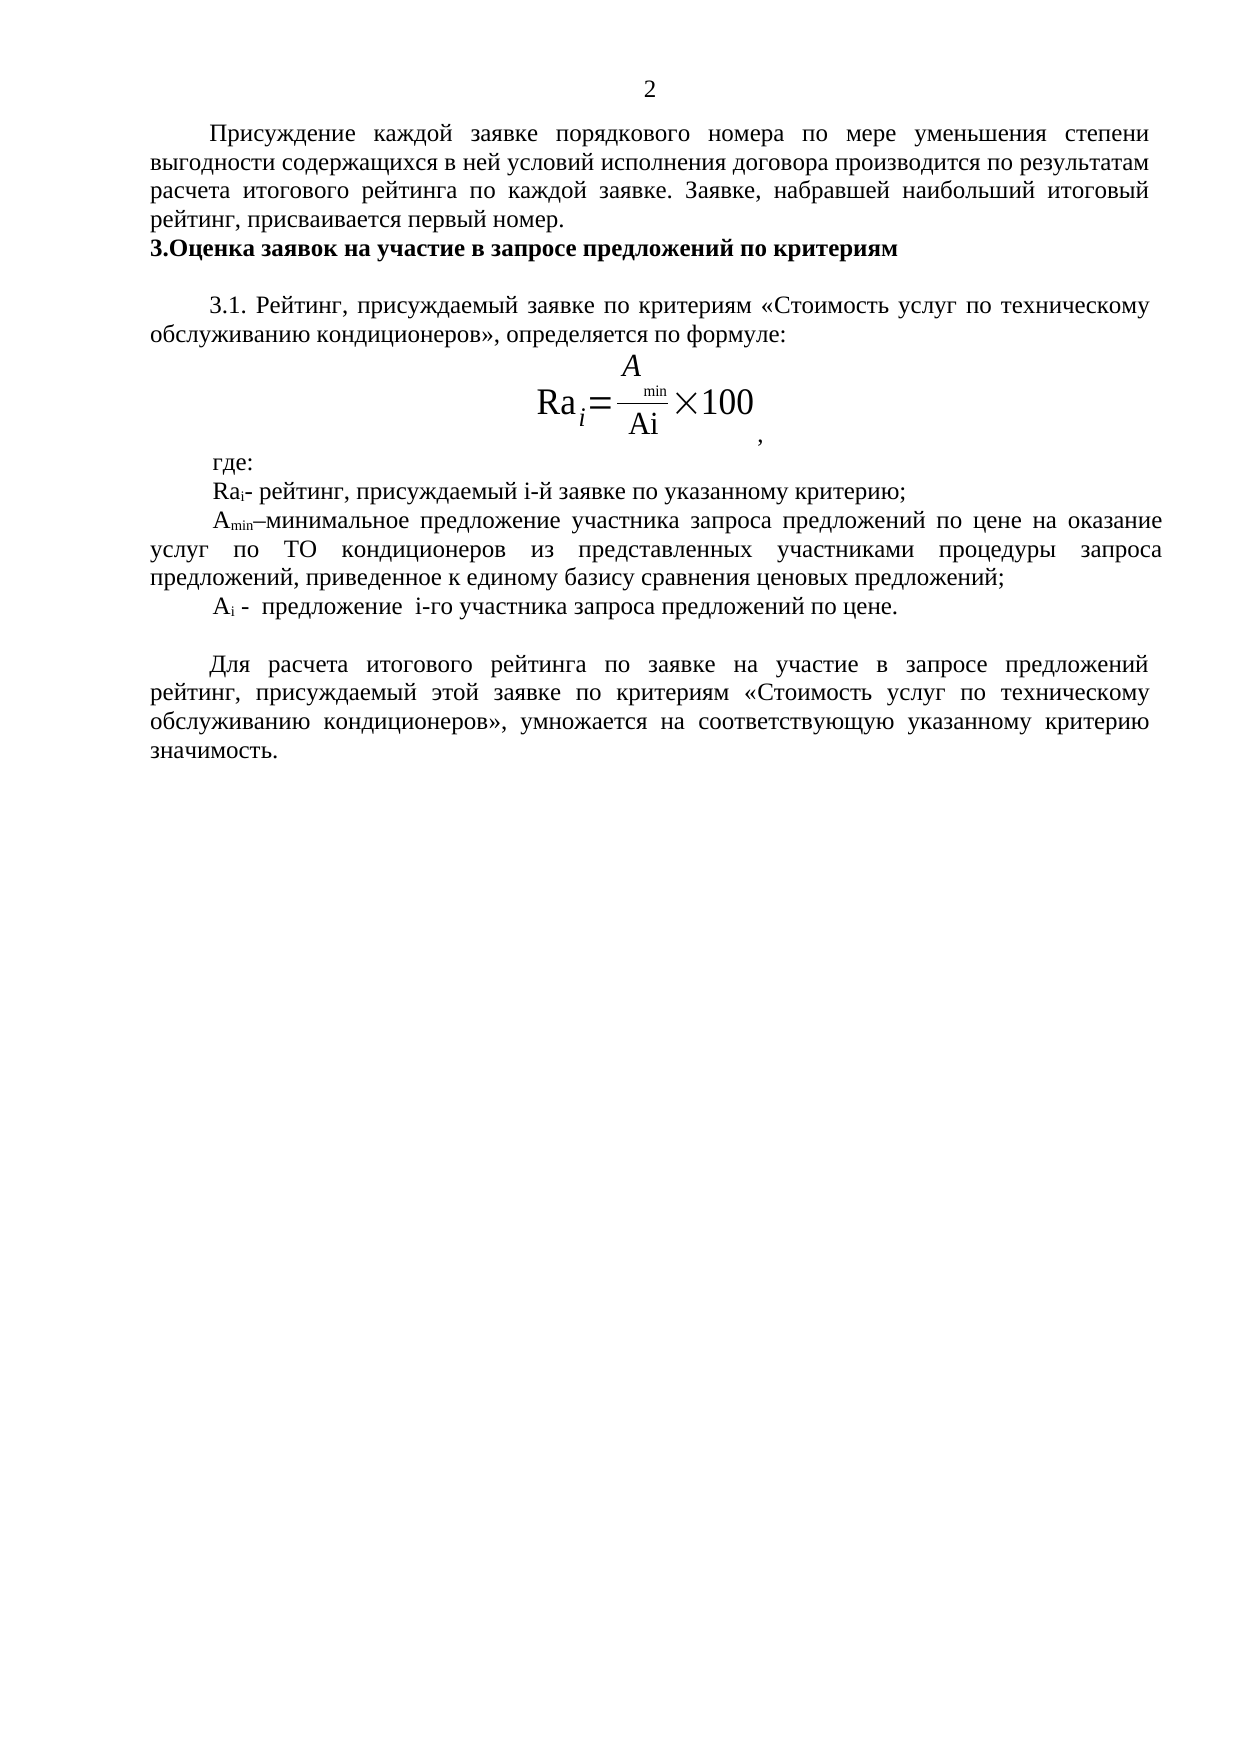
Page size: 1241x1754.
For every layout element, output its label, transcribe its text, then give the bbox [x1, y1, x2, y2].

text 3.1. Рейтинг, присуждаемый заявке по критериям «Стоимость услуг по техническому обслуживанию кондиционеров», определяется по формуле: [150, 291, 1150, 348]
text 3.Оценка заявок на участие в запросе предложений по критериям [150, 233, 1150, 262]
text Amin–минимальное предложение участника запроса предложений по цене на оказание услуг по ТО кондиционеров из представленных участниками процедуры запроса предложений, приведенное к единому базису сравнения ценовых предложений; [150, 505, 1163, 591]
text Для расчета итогового рейтинга по заявке на участие в запросе предложений рейтинг, присуждаемый этой заявке по критериям «Стоимость услуг по техническому обслуживанию кондиционеров», умножается на соответствующую указанному критерию значимость. [150, 649, 1150, 764]
text где: [150, 447, 1150, 476]
text Присуждение каждой заявке порядкового номера по мере уменьшения степени выгодности содержащихся в ней условий исполнения договора производится по результатам расчета итогового рейтинга по каждой заявке. Заявке, набравшей наибольший итоговый рейтинг, присваивается первый номер. [150, 118, 1150, 233]
text , [150, 348, 1150, 447]
text Ai - предложение i-го участника запроса предложений по цене. [150, 591, 1150, 620]
text Rai- рейтинг, присуждаемый i-й заявке по указанному критерию; [150, 476, 1150, 505]
